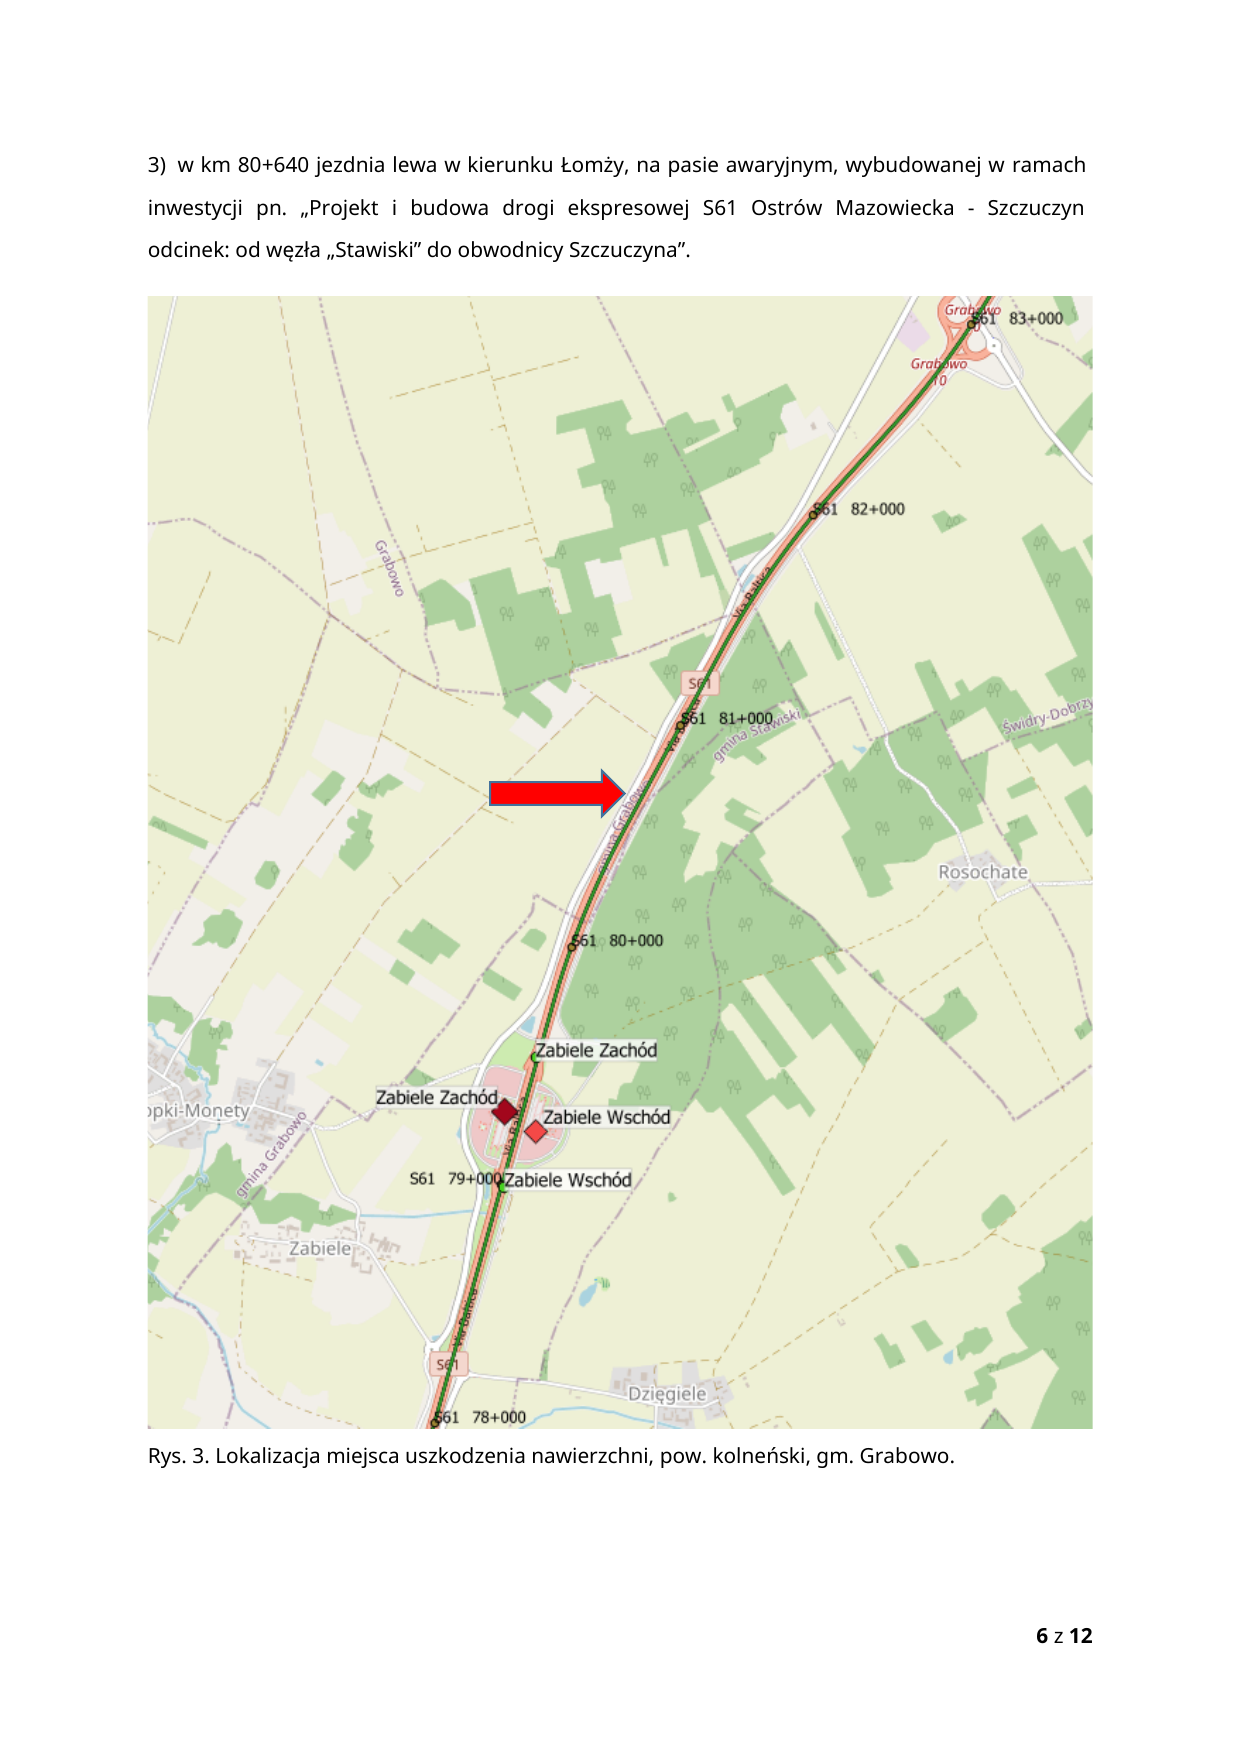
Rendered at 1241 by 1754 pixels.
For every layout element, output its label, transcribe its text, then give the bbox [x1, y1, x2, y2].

text 3) w km 80+640 jezdnia lewa w kierunku Łomży, na pasie awaryjnym, wybudowanej w ramach inwestycji pn. „Projekt i budowa drogi ekspresowej S61 Ostrów Mazowiecka - Szczuczyn odcinek: od węzła „Stawiski” do obwodnicy Szczuczyna”. [148, 150, 1086, 264]
picture [147, 296, 1093, 1429]
text Rys. 3. Lokalizacja miejsca uszkodzenia nawierzchni, pow. kolneński, gm. Grabowo. [148, 1442, 1086, 1470]
